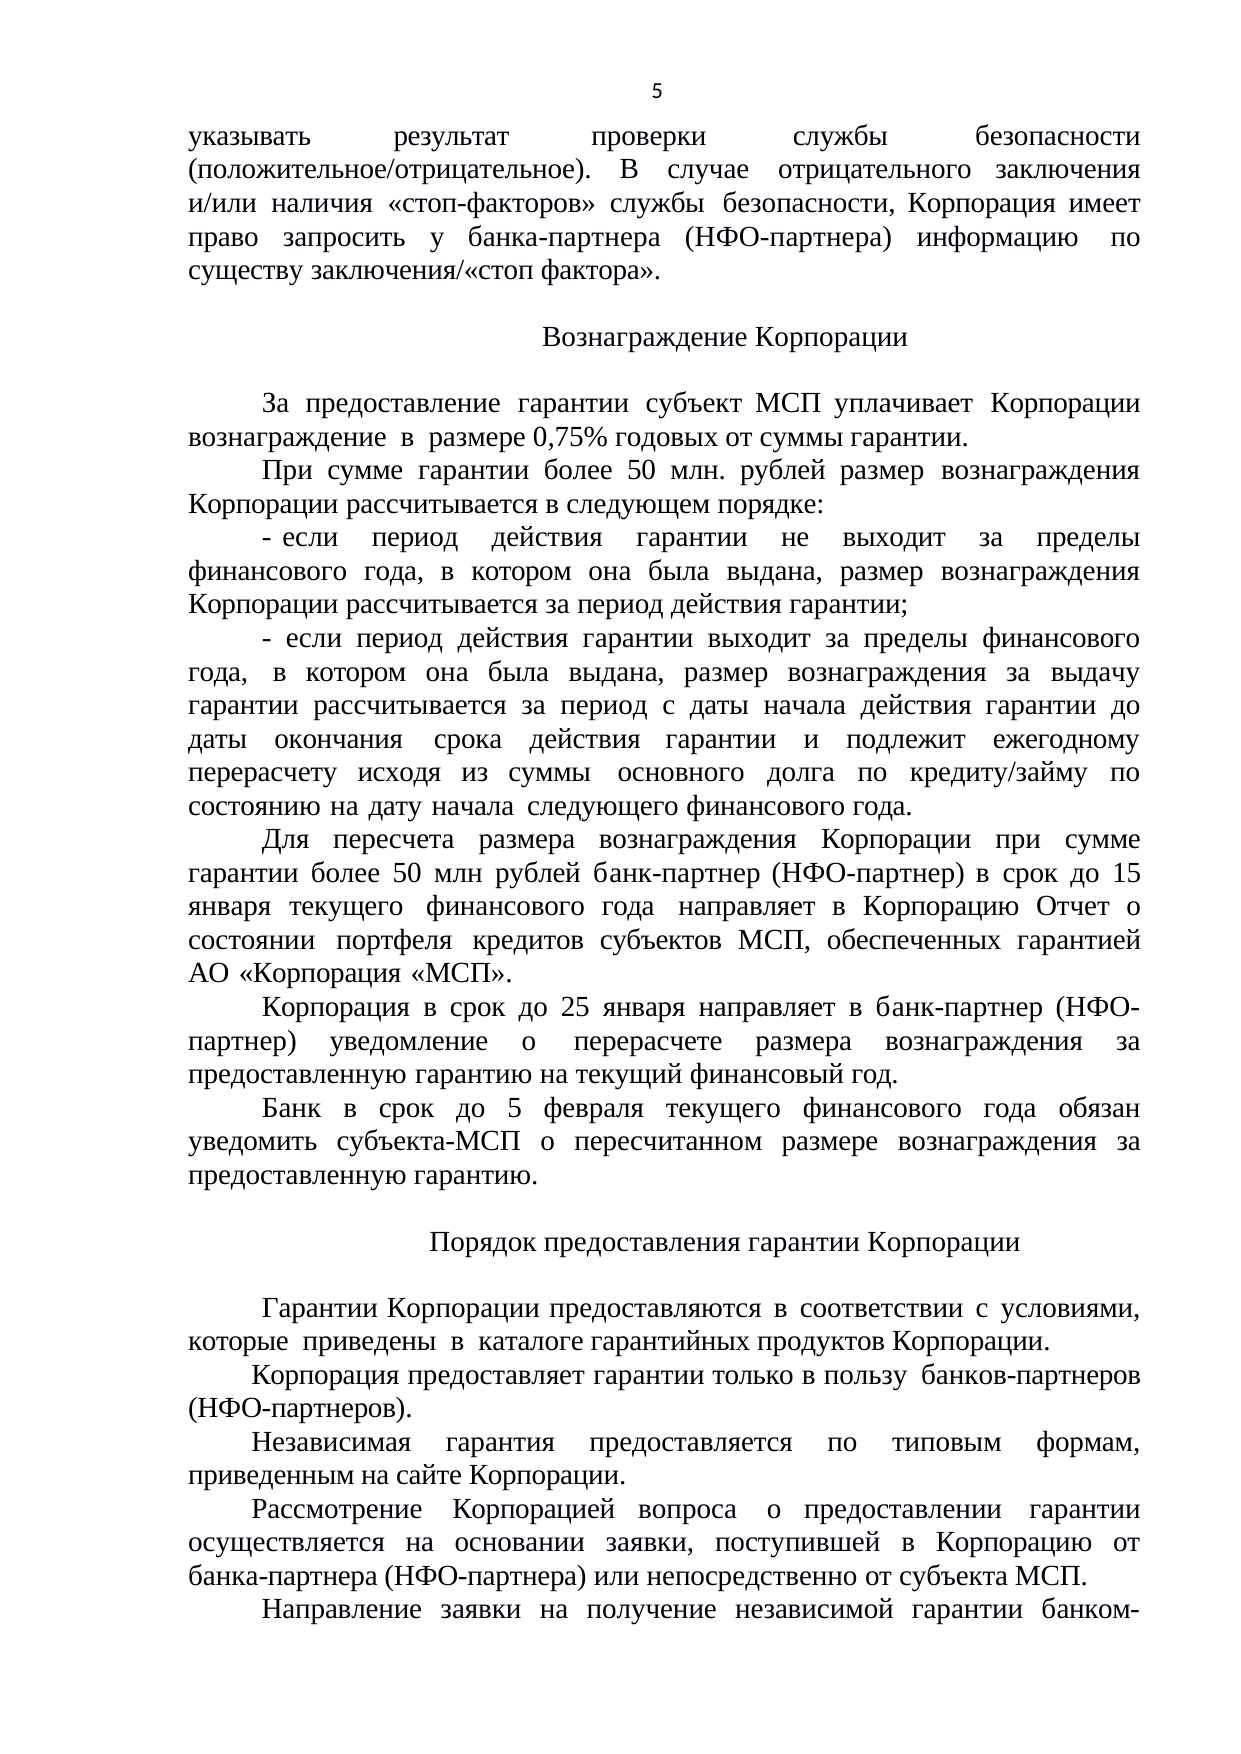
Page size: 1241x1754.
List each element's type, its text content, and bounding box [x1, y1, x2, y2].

text За предоставление гарантии субъект МСП уплачивает Корпорации вознаграждение в размере 0,75% годовых от суммы гарантии. [188, 385, 1141, 452]
text Гарантии Корпорации предоставляются в соответствии с условиями, которые приведены в каталоге гарантийных продуктов Корпорации. [188, 1290, 1141, 1357]
text - если период действия гарантии выходит за пределы финансового года, в котором она была выдана, размер вознаграждения за выдачу гарантии рассчитывается за период с даты начала действия гарантии до даты окончания срока действия гарантии и подлежит ежегодному перерасчету исходя из суммы основного долга по кредиту/займу по состоянию на дату начала следующего финансового года. [188, 620, 1140, 821]
subtitle Порядок предоставления гарантии Корпорации [298, 1224, 1152, 1257]
text Корпорация предоставляет гарантии только в пользу банков-партнеров (НФО-партнеров). [188, 1357, 1141, 1424]
text Независимая гарантия предоставляется по типовым формам, приведенным на сайте Корпорации. [188, 1424, 1140, 1491]
text Корпорация в срок до 25 января направляет в банк-партнер (НФО-партнер) уведомление о перерасчете размера вознаграждения за предоставленную гарантию на текущий финансовый год. [188, 989, 1141, 1090]
subtitle Вознаграждение Корпорации [298, 319, 1152, 353]
text Рассмотрение Корпорацией вопроса о предоставлении гарантии осуществляется на основании заявки, поступившей в Корпорацию от банка-партнера (НФО-партнера) или непосредственно от субъекта МСП. [188, 1491, 1141, 1592]
text Для пересчета размера вознаграждения Корпорации при сумме гарантии более 50 млн рублей банк-партнер (НФО-партнер) в срок до 15 января текущего финансового года направляет в Корпорацию Отчет о состоянии портфеля кредитов субъектов МСП, обеспеченных гарантией АО «Корпорация «МСП». [188, 821, 1141, 989]
list если период действия гарантии не выходит за пределы финансового года, в котором она была выдана, размер вознаграждения Корпорации рассчитывается за период действия гарантии; [188, 519, 1140, 620]
text При сумме гарантии более 50 млн. рублей размер вознаграждения Корпорации рассчитывается в следующем порядке: [188, 452, 1140, 519]
text Банк в срок до 5 февраля текущего финансового года обязан уведомить субъекта-МСП о пересчитанном размере вознаграждения за предоставленную гарантию. [188, 1090, 1141, 1190]
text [188, 1592, 1140, 1625]
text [188, 118, 1141, 286]
